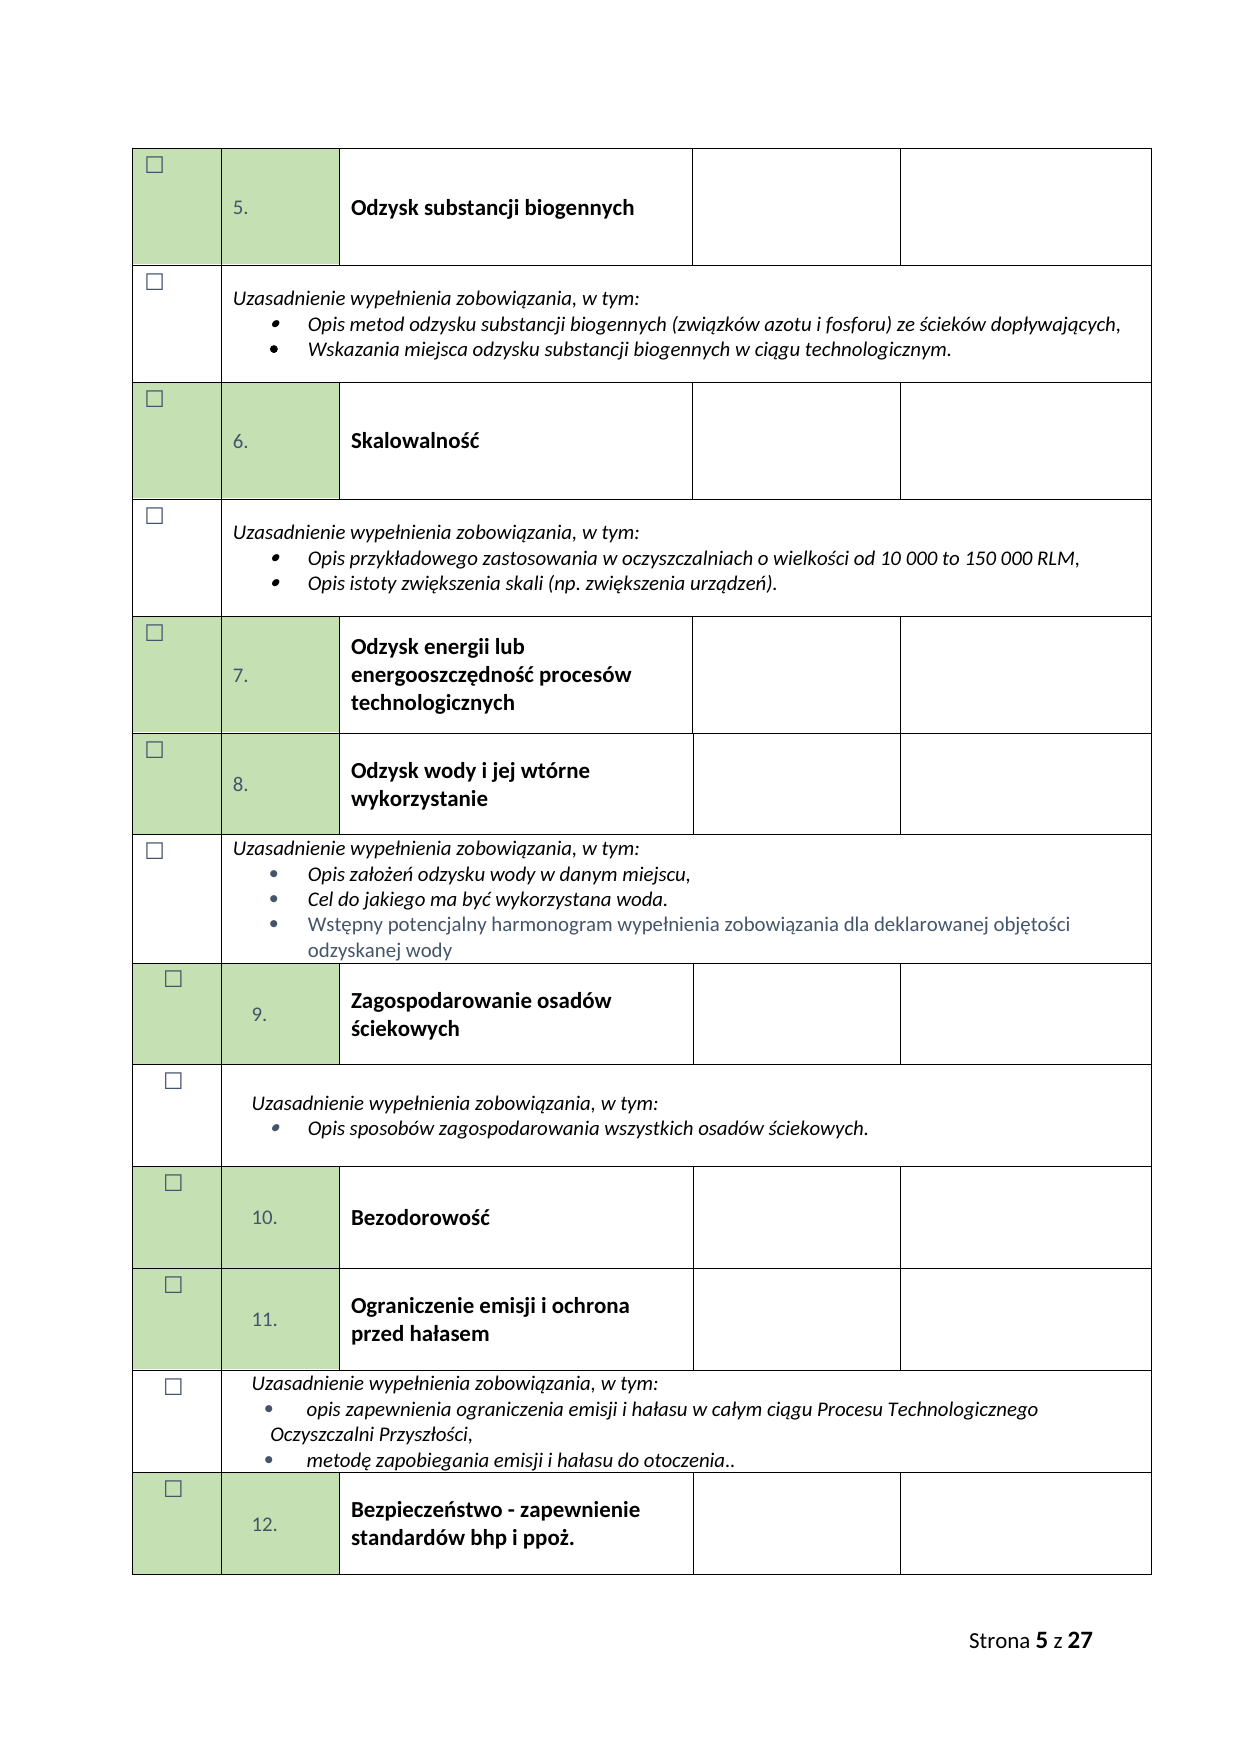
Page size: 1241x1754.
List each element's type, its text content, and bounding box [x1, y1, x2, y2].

table_cell Uzasadnienie wypełnienia zobowiązania, w tym: Opis założeń odzysku wody w danym miejscu, Cel do jakiego ma być wykorzystana woda. Wstępny potencjalny harmonogram wypełnienia zobowiązania dla deklarowanej objętości odzyskanej wody [222, 835, 1151, 962]
table_cell [901, 1167, 1151, 1268]
table_cell Skalowalność [340, 383, 692, 498]
table_cell [222, 617, 339, 732]
table_cell [222, 734, 339, 834]
table_cell [222, 1269, 339, 1369]
table_cell [222, 1473, 339, 1574]
table_cell [694, 1167, 900, 1268]
table_cell [222, 383, 339, 498]
table_cell Ograniczenie emisji i ochrona przed hałasem [340, 1269, 693, 1369]
table_cell [901, 383, 1151, 498]
table_cell [901, 964, 1151, 1064]
table_cell Uzasadnienie wypełnienia zobowiązania, w tym: Opis metod odzysku substancji biogennych (związków azotu i fosforu) ze ścieków dopływających, Wskazania miejsca odzysku substancji biogennych w ciągu technologicznym. [222, 266, 1151, 382]
table_cell Uzasadnienie wypełnienia zobowiązania, w tym: opis zapewnienia ograniczenia emisji i hałasu w całym ciągu Procesu Technologicznego Oczyszczalni Przyszłości, metodę zapobiegania emisji i hałasu do otoczenia.. [222, 1371, 1151, 1472]
table_cell Bezodorowość [340, 1167, 693, 1268]
table_cell [694, 1269, 900, 1369]
table_cell [693, 383, 900, 498]
table_cell [222, 964, 339, 1064]
table_cell Odzysk energii lub energooszczędność procesów technologicznych [340, 617, 692, 732]
table_cell Uzasadnienie wypełnienia zobowiązania, w tym: Opis przykładowego zastosowania w oczyszczalniach o wielkości od 10 000 to 150 000 RLM, Opis istoty zwiększenia skali (np. zwiększenia urządzeń). [222, 500, 1151, 616]
table_cell [222, 149, 339, 264]
table_cell [901, 1269, 1151, 1369]
table_cell Zagospodarowanie osadów ściekowych [340, 964, 693, 1064]
table_cell [901, 617, 1151, 732]
table_cell Odzysk wody i jej wtórne wykorzystanie [340, 734, 693, 834]
table_cell [901, 1473, 1151, 1574]
table_cell [222, 1167, 339, 1268]
table_cell [694, 964, 900, 1064]
table_cell Bezpieczeństwo - zapewnienie standardów bhp i ppoż. [340, 1473, 693, 1574]
table_cell Uzasadnienie wypełnienia zobowiązania, w tym: Opis sposobów zagospodarowania wszystkich osadów ściekowych. [222, 1065, 1151, 1166]
table_cell [901, 149, 1151, 264]
table_cell [901, 734, 1151, 834]
table_cell [693, 149, 900, 264]
table_cell Odzysk substancji biogennych [340, 149, 692, 264]
table_cell [693, 617, 900, 732]
table_cell [694, 1473, 900, 1574]
table_cell [694, 734, 900, 834]
